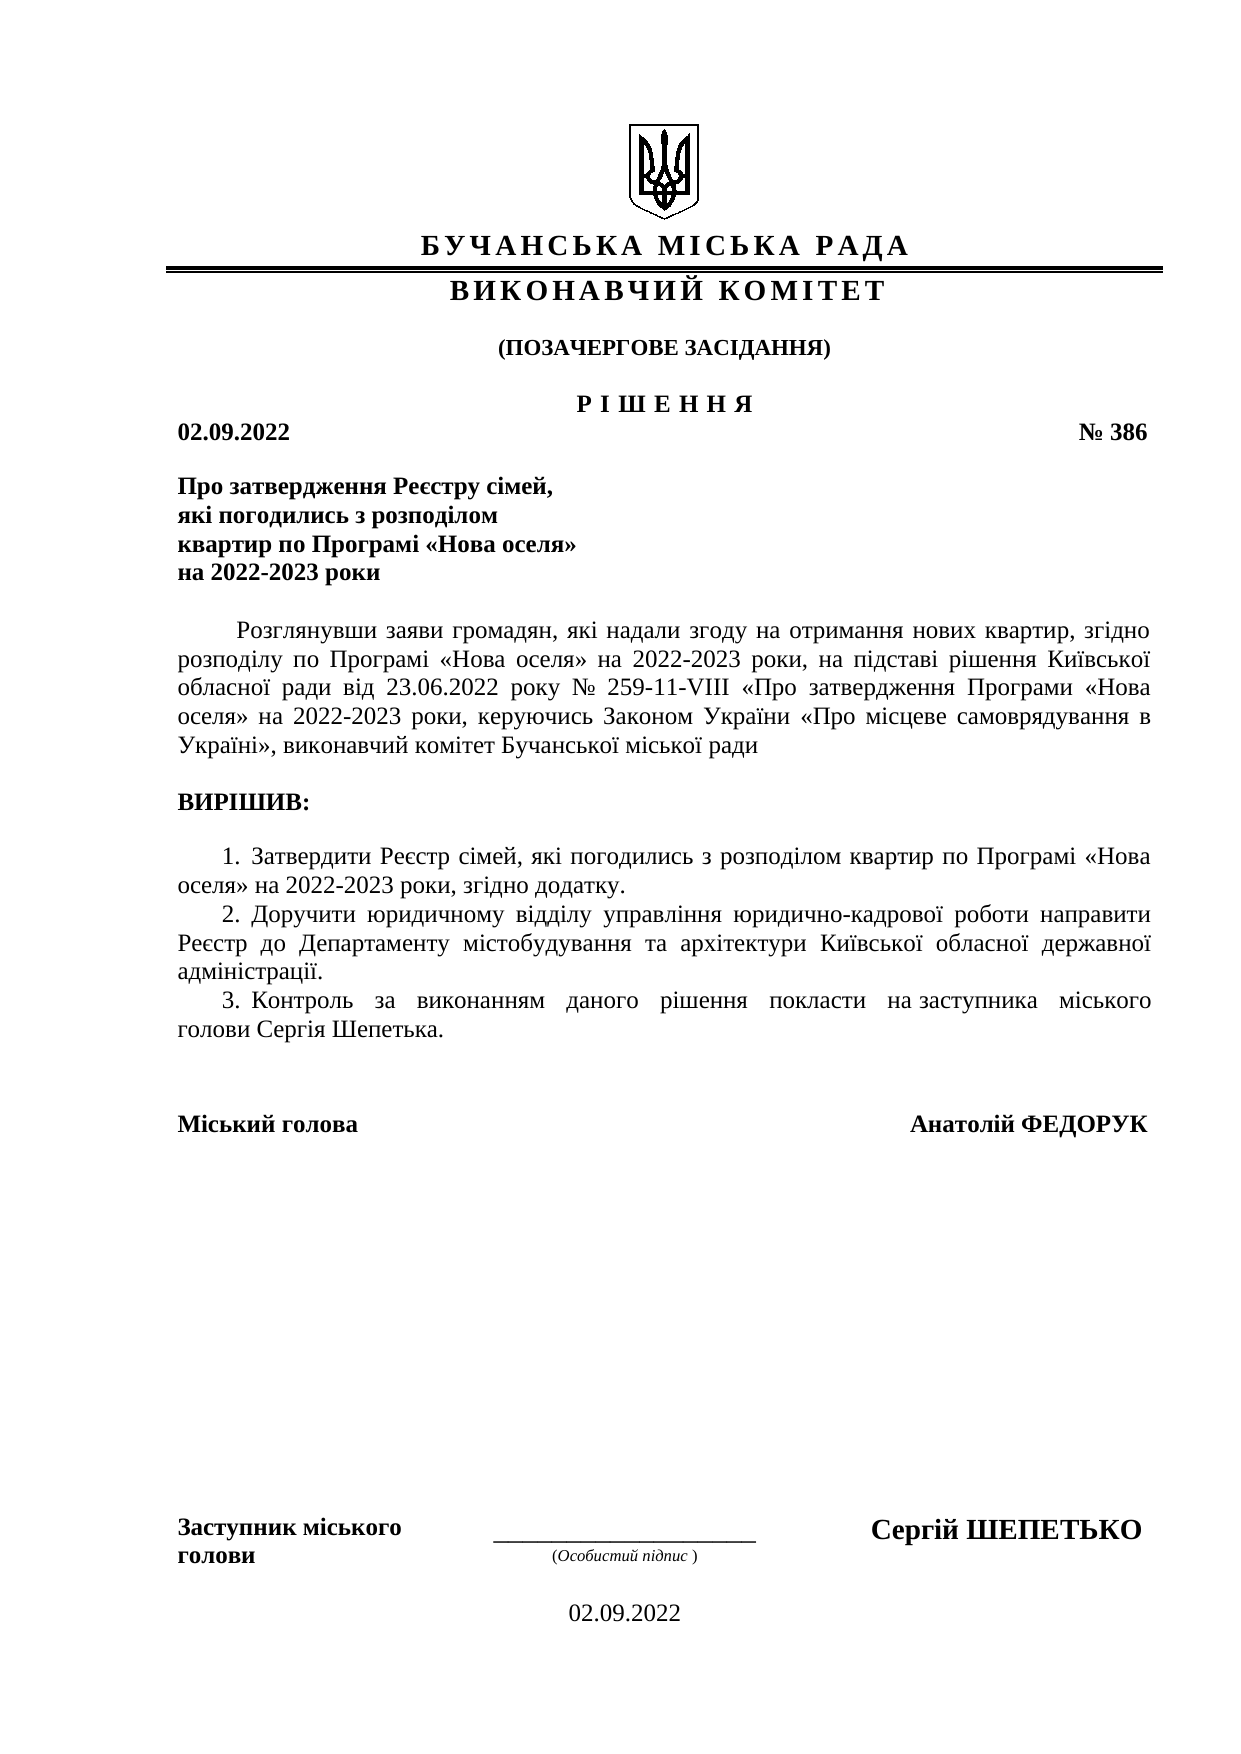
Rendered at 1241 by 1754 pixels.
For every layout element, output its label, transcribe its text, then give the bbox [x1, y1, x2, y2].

list Затвердити Реєстр сімей, які погодились з розподілом квартир по Програмі «Нова оселя» на 2022-2023 роки, згідно додатку. [177, 841, 1152, 899]
text 02.09.2022 № 386 [177, 417, 1152, 446]
text Розглянувши заяви громадян, які надали згоду на отримання нових квартир, згідно розподілу по Програмі «Нова оселя» на 2022-2023 роки, на підставі рішення Київської обласної ради від 23.06.2022 року № 259-11-VIII «Про затвердження Програми «Нова оселя» на 2022-2023 роки, керуючись Законом України «Про місцеве самоврядування в Україні», виконавчий комітет Бучанської міської ради [177, 615, 1152, 759]
text Про затвердження Реєстру сімей, [177, 471, 1152, 500]
list Контроль за виконанням даного рішення покласти на заступника міського голови Сергія Шепетька. [177, 985, 1152, 1043]
list Доручити юридичному відділу управління юридично-кадрової роботи направити Реєстр до Департаменту містобудування та архітектури Київської обласної державної адміністрації. [177, 899, 1152, 985]
text БУЧАНСЬКА МІСЬКА РАДА [177, 228, 1152, 261]
table_header ВИКОНАВЧИЙ КОМІТЕТ (ПОЗАЧЕРГОВЕ ЗАСІДАННЯ) [166, 273, 1163, 389]
text які погодились з розподілом [177, 500, 1152, 529]
text РІШЕННЯ [177, 389, 1152, 417]
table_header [463, 1512, 786, 1636]
table_header Сергій ШЕПЕТЬКО [786, 1512, 1163, 1636]
text на 2022-2023 роки [177, 557, 1152, 586]
text ВИРІШИВ: [177, 787, 1152, 816]
text Міський голова Анатолій ФЕДОРУК [177, 1109, 1152, 1137]
text квартир по Програмі «Нова оселя» [177, 529, 1152, 557]
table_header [166, 1512, 463, 1636]
